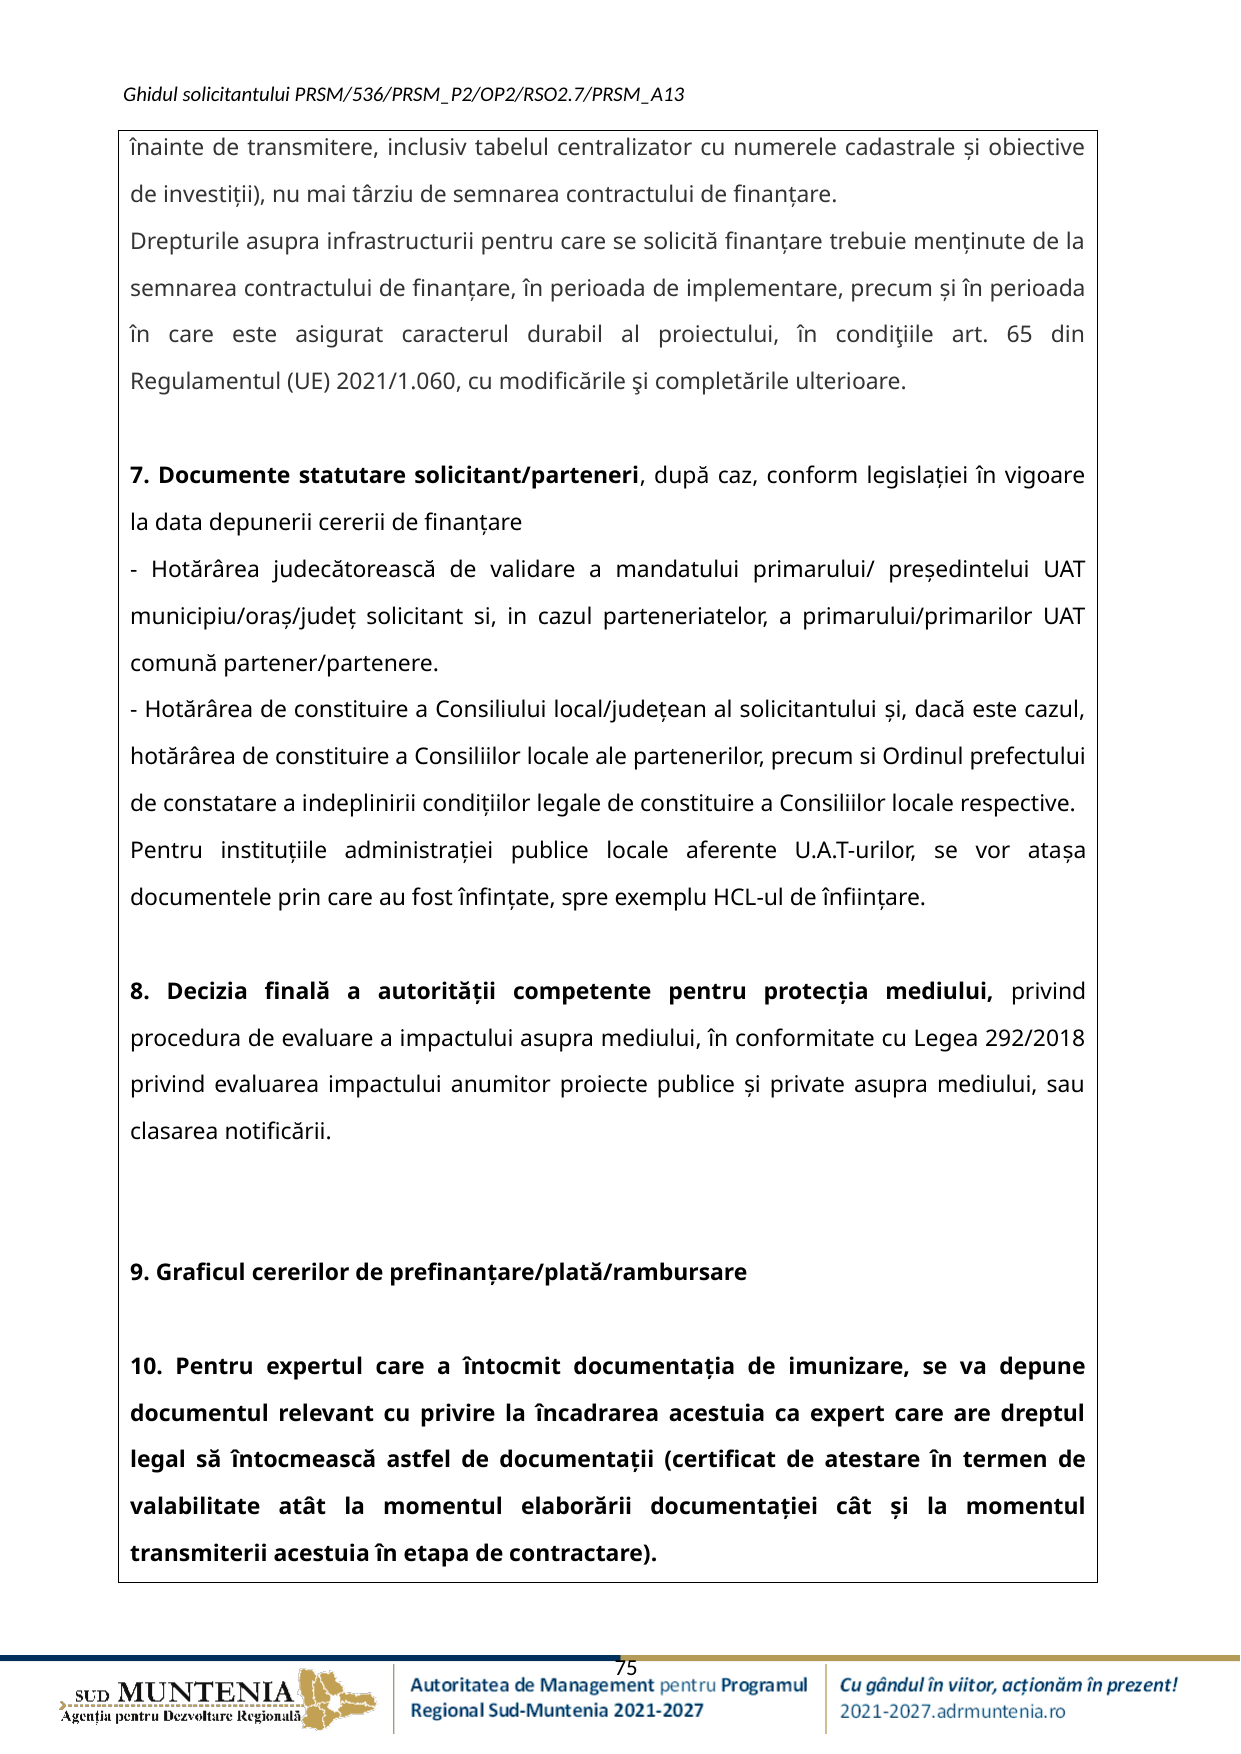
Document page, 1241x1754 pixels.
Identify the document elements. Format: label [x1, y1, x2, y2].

picture [0, 1655, 1241, 1735]
table_header [119, 131, 1097, 1582]
